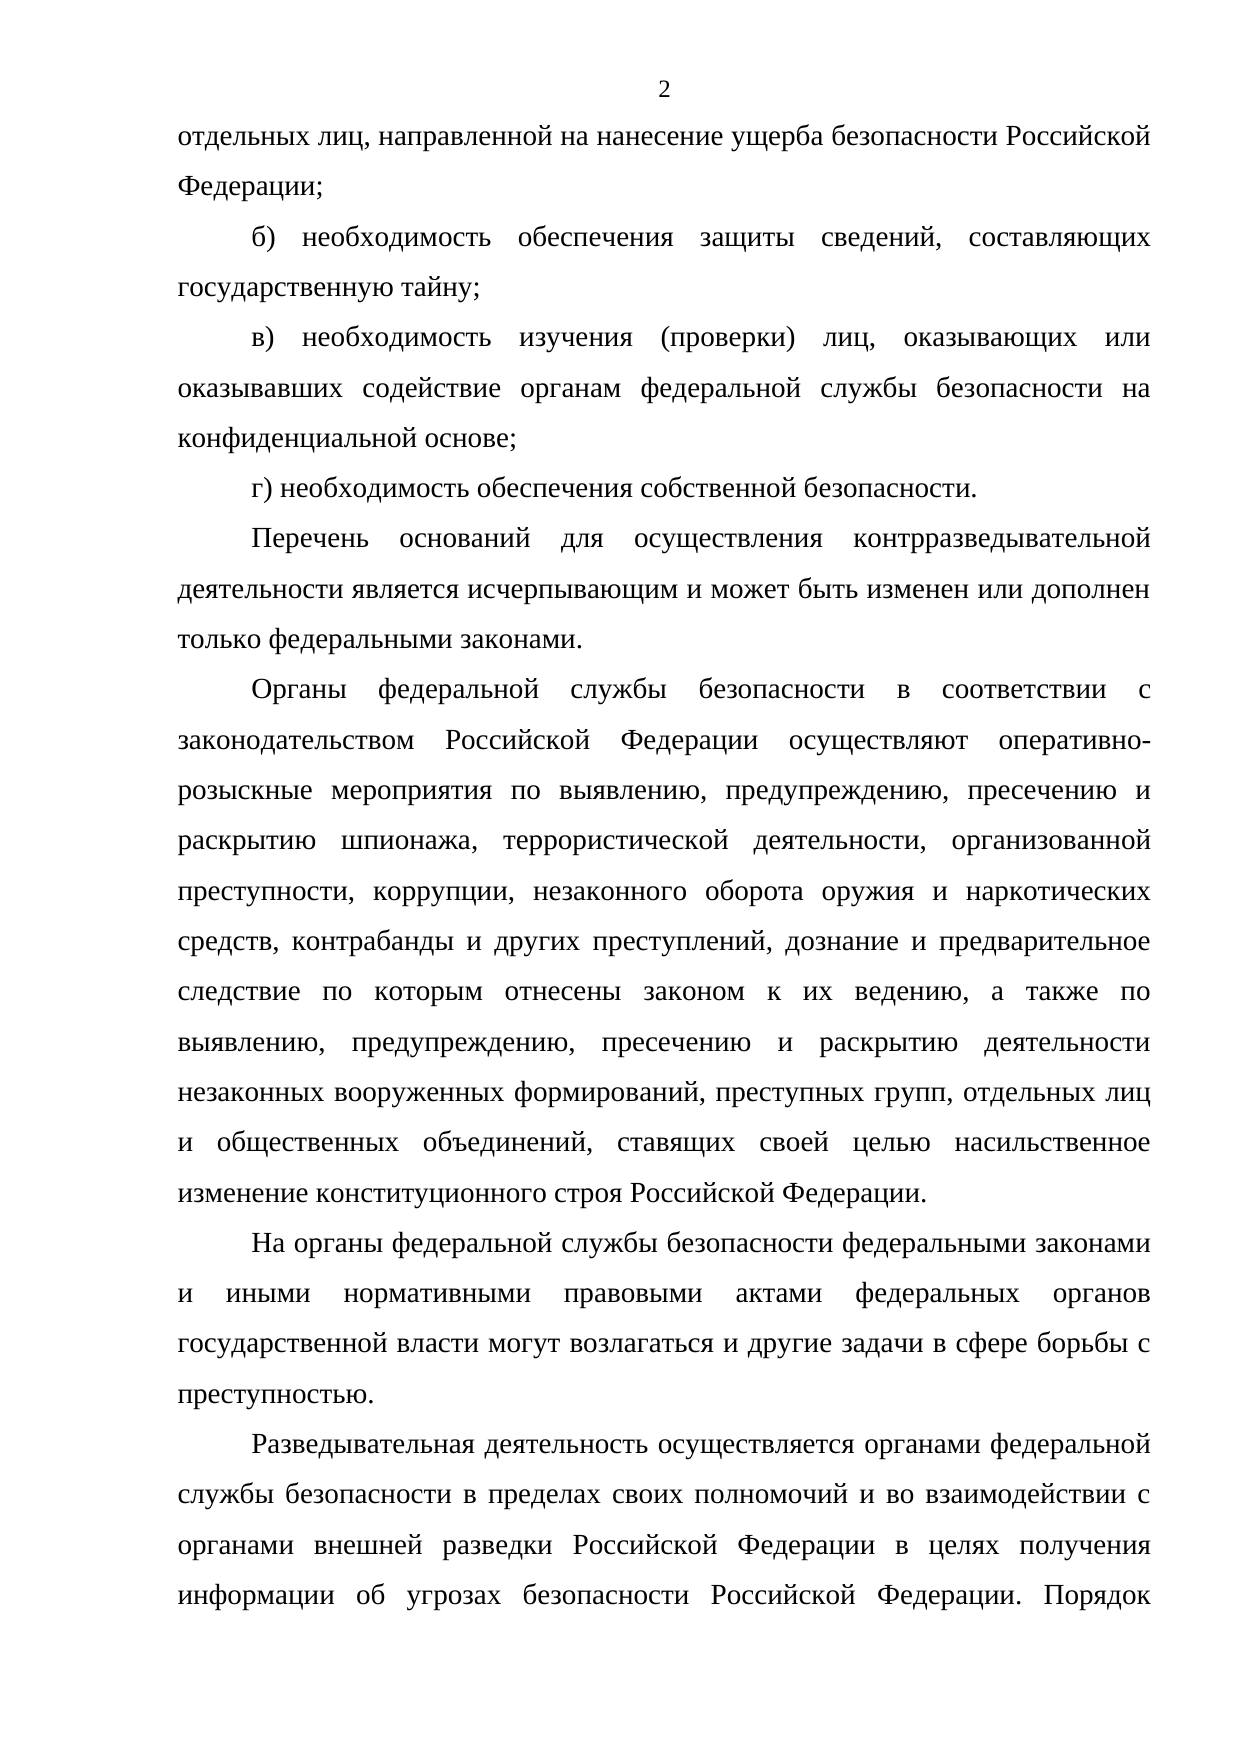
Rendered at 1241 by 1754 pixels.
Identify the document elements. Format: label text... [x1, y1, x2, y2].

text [177, 1426, 1152, 1611]
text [177, 118, 1152, 202]
text г) необходимость обеспечения собственной безопасности. [177, 470, 1152, 504]
text Перечень оснований для осуществления контрразведывательной деятельности является исчерпывающим и может быть изменен или дополнен только федеральными законами. [177, 521, 1152, 655]
text Органы федеральной службы безопасности в соответствии с законодательством Российской Федерации осуществляют оперативно- розыскные мероприятия по выявлению, предупреждению, пресечению и раскрытию шпионажа, террористической деятельности, организованной преступности, коррупции, незаконного оборота оружия и наркотических средств, контрабанды и других преступлений, дознание и предварительное следствие по которым отнесены законом к их ведению, а также по выявлению, предупреждению, пресечению и раскрытию деятельности незаконных вооруженных формирований, преступных групп, отдельных лиц и общественных объединений, ставящих своей целью насильственное изменение конституционного строя Российской Федерации. [177, 672, 1152, 1208]
text б) необходимость обеспечения защиты сведений, составляющих государственную тайну; [177, 219, 1152, 303]
text в) необходимость изучения (проверки) лиц, оказывающих или оказывавших содействие органам федеральной службы безопасности на конфиденциальной основе; [177, 319, 1152, 453]
text На органы федеральной службы безопасности федеральными законами и иными нормативными правовыми актами федеральных органов государственной власти могут возлагаться и другие задачи в сфере борьбы с преступностью. [177, 1225, 1152, 1409]
